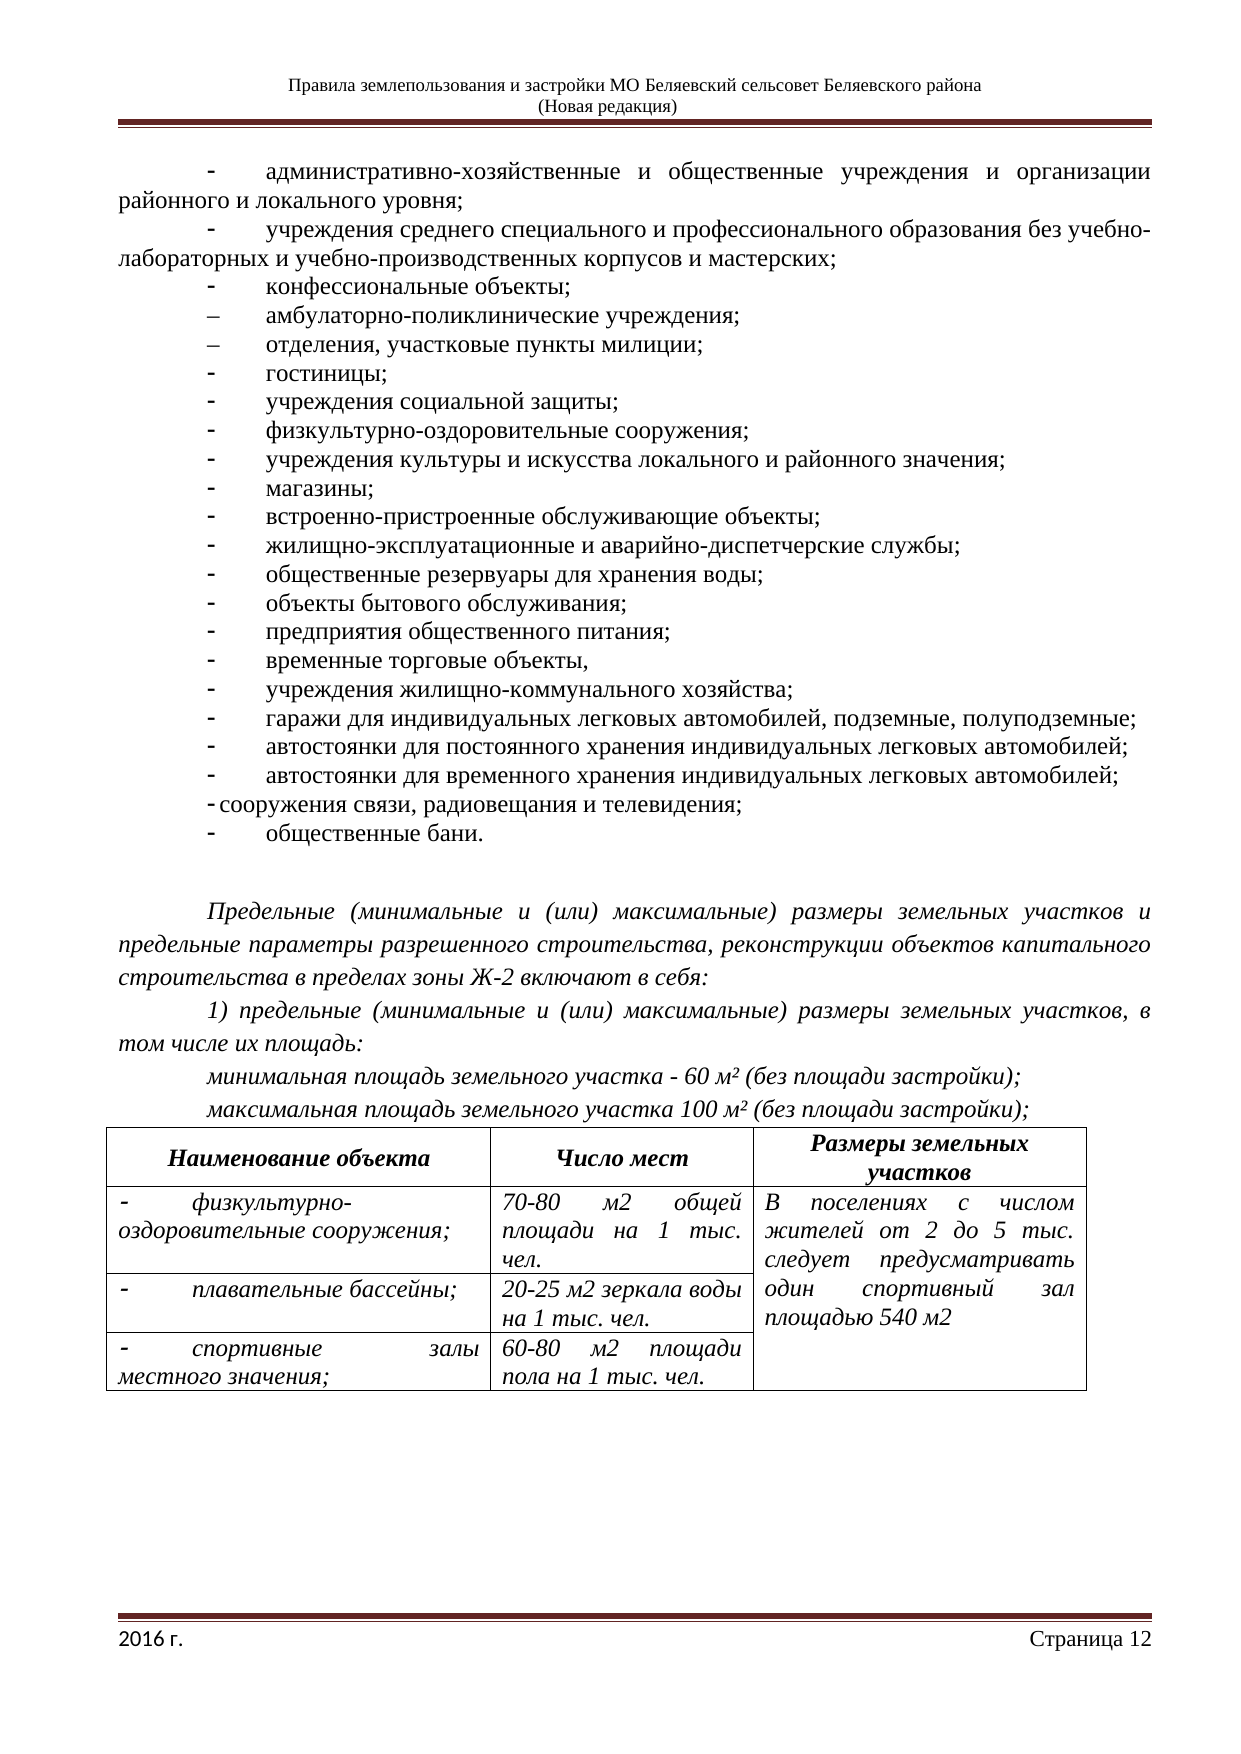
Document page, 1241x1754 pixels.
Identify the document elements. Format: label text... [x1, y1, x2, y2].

list встроенно-пристроенные обслуживающие объекты; [118, 501, 1152, 530]
list сооружения связи, радиовещания и телевидения; [118, 789, 1152, 818]
table_cell 70-80 м2 общей площади на 1 тыс. чел. [491, 1187, 753, 1273]
text 1) предельные (минимальные и (или) максимальные) размеры земельных участков, в том числе их площадь: [118, 995, 1152, 1057]
list жилищно-эксплуатационные и аварийно-диспетчерские службы; [118, 530, 1152, 559]
list учреждения среднего специального и профессионального образования без учебно-лабораторных и учебно-производственных корпусов и мастерских; [118, 214, 1152, 271]
list учреждения социальной защиты; [118, 386, 1152, 415]
text максимальная площадь земельного участка 100 м² (без площади застройки); [118, 1094, 1152, 1123]
list автостоянки для постоянного хранения индивидуальных легковых автомобилей; [118, 731, 1152, 760]
list отделения, участковые пункты милиции; [118, 329, 1152, 358]
list магазины; [118, 473, 1152, 501]
list предприятия общественного питания; [118, 616, 1152, 645]
list физкультурно-оздоровительные сооружения; [118, 415, 1152, 444]
table_cell 20-25 м2 зеркала воды на 1 тыс. чел. [491, 1274, 753, 1332]
list гаражи для индивидуальных легковых автомобилей, подземные, полуподземные; [118, 703, 1152, 731]
table_header Размеры земельных участков [754, 1128, 1086, 1186]
table_header Наименование объекта [107, 1128, 490, 1186]
list амбулаторно-поликлинические учреждения; [118, 300, 1152, 329]
list общественные бани. [118, 818, 1152, 846]
table_cell 60-80 м2 площади пола на 1 тыс. чел. [491, 1333, 753, 1390]
text минимальная площадь земельного участка - 60 м² (без площади застройки); [118, 1061, 1152, 1090]
list автостоянки для временного хранения индивидуальных легковых автомобилей; [118, 760, 1152, 789]
list общественные резервуары для хранения воды; [118, 559, 1152, 588]
table_cell физкультурно-оздоровительные сооружения; [107, 1187, 490, 1273]
table_cell В поселениях с числом жителей от 2 до 5 тыс. следует предусматривать один спортивный зал площадью 540 м2 [754, 1187, 1086, 1390]
table_cell плавательные бассейны; [107, 1274, 490, 1332]
list учреждения жилищно-коммунального хозяйства; [118, 674, 1152, 703]
list объекты бытового обслуживания; [118, 588, 1152, 616]
list гостиницы; [118, 358, 1152, 386]
text Предельные (минимальные и (или) максимальные) размеры земельных участков и предельные параметры разрешенного строительства, реконструкции объектов капитального строительства в пределах зоны Ж-2 включают в себя: [118, 896, 1152, 991]
table_header Число мест [491, 1128, 753, 1186]
list конфессиональные объекты; [118, 271, 1152, 300]
list учреждения культуры и искусства локального и районного значения; [118, 444, 1152, 473]
table_cell спортивные залы местного значения; [107, 1333, 490, 1390]
list временные торговые объекты, [118, 645, 1152, 674]
list административно-хозяйственные и общественные учреждения и организации районного и локального уровня; [118, 156, 1152, 214]
